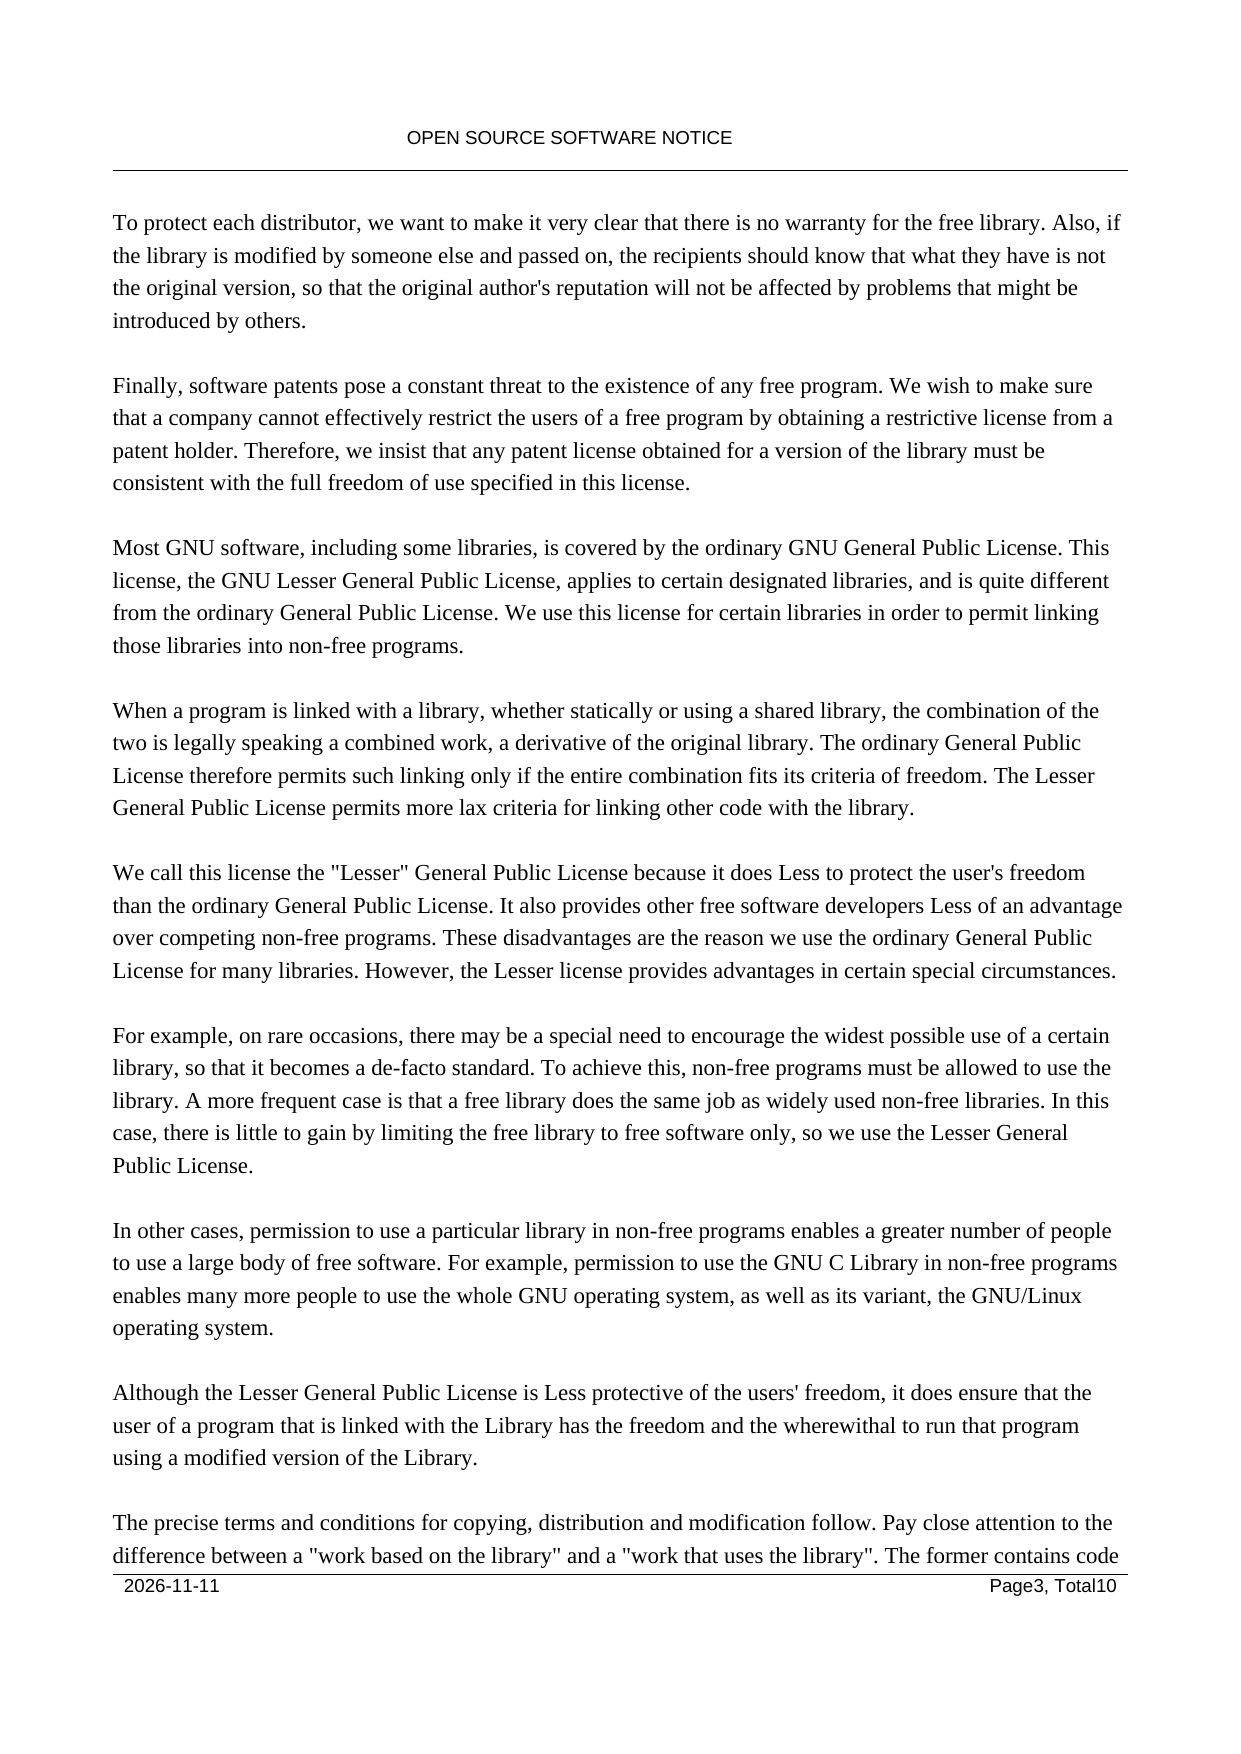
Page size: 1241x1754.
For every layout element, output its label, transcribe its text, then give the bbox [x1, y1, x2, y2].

text When a program is linked with a library, whether statically or using a shared library, the combination of the two is legally speaking a combined work, a derivative of the original library. The ordinary General Public License therefore permits such linking only if the entire combination fits its criteria of freedom. The Lesser General Public License permits more lax criteria for linking other code with the library. [112, 694, 1128, 824]
text We call this license the "Lesser" General Public License because it does Less to protect the user's freedom than the ordinary General Public License. It also provides other free software developers Less of an advantage over competing non-free programs. These disadvantages are the reason we use the ordinary General Public License for many libraries. However, the Lesser license provides advantages in certain special circumstances. [112, 856, 1128, 986]
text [112, 1506, 1128, 1571]
text Although the Lesser General Public License is Less protective of the users' freedom, it does ensure that the user of a program that is linked with the Library has the freedom and the wherewithal to run that program using a modified version of the Library. [112, 1376, 1128, 1474]
text For example, on rare occasions, there may be a special need to encourage the widest possible use of a certain library, so that it becomes a de-facto standard. To achieve this, non-free programs must be allowed to use the library. A more frequent case is that a free library does the same job as widely used non-free libraries. In this case, there is little to gain by limiting the free library to free software only, so we use the Lesser General Public License. [112, 1019, 1128, 1181]
text In other cases, permission to use a particular library in non-free programs enables a greater number of people to use a large body of free software. For example, permission to use the GNU C Library in non-free programs enables many more people to use the whole GNU operating system, as well as its variant, the GNU/Linux operating system. [112, 1214, 1128, 1344]
text Finally, software patents pose a constant threat to the existence of any free program. We wish to make sure that a company cannot effectively restrict the users of a free program by obtaining a restrictive license from a patent holder. Therefore, we insist that any patent license obtained for a version of the library must be consistent with the full freedom of use specified in this license. [112, 369, 1128, 499]
text Most GNU software, including some libraries, is covered by the ordinary GNU General Public License. This license, the GNU Lesser General Public License, applies to certain designated libraries, and is quite different from the ordinary General Public License. We use this license for certain libraries in order to permit linking those libraries into non-free programs. [112, 531, 1128, 661]
text To protect each distributor, we want to make it very clear that there is no warranty for the free library. Also, if the library is modified by someone else and passed on, the recipients should know that what they have is not the original version, so that the original author's reputation will not be affected by problems that might be introduced by others. [112, 206, 1128, 336]
